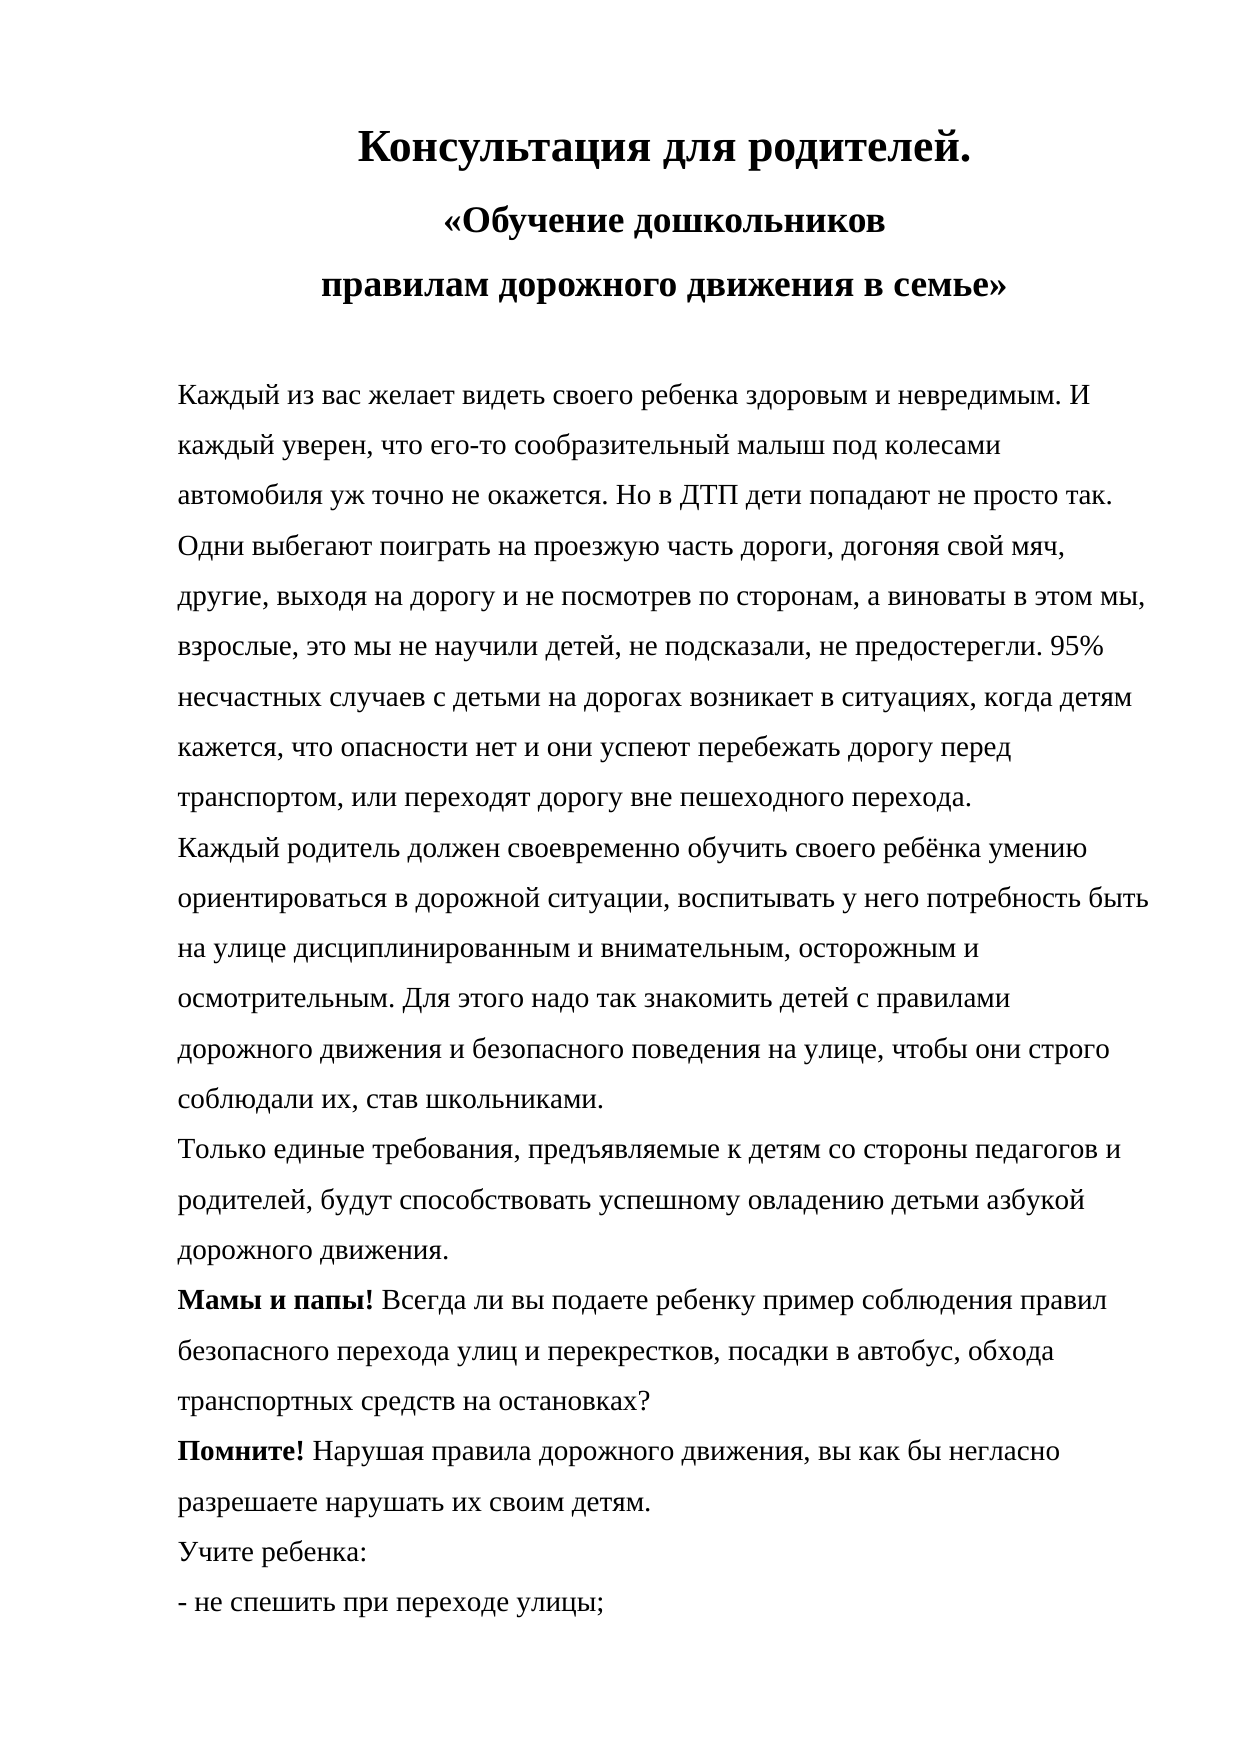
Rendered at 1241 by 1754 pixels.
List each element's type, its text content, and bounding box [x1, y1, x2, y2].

text Мамы и папы! Всегда ли вы подаете ребенку пример соблюдения правил безопасного перехода улиц и перекрестков, посадки в автобус, обхода транспортных средств на остановках? [177, 1282, 1152, 1417]
text правилам дорожного движения в семье» [177, 262, 1152, 305]
text Только единые требования, предъявляемые к детям со стороны педагогов и родителей, будут способствовать успешному овладению детьми азбукой дорожного движения. [177, 1132, 1152, 1266]
text Каждый родитель должен своевременно обучить своего ребёнка умению ориентироваться в дорожной ситуации, воспитывать у него потребность быть на улице дисциплинированным и внимательным, осторожным и осмотрительным. Для этого надо так знакомить детей с правилами дорожного движения и безопасного поведения на улице, чтобы они строго соблюдали их, став школьниками. [177, 830, 1152, 1115]
text Консультация для родителей. [177, 118, 1152, 171]
text «Обучение дошкольников [177, 197, 1152, 240]
text Каждый из вас желает видеть своего ребенка здоровым и невредимым. И каждый уверен, что его-то сообразительный малыш под колесами автомобиля уж точно не окажется. Но в ДТП дети попадают не просто так. Одни выбегают поиграть на проезжую часть дороги, догоняя свой мяч, другие, выходя на дорогу и не посмотрев по сторонам, а виноваты в этом мы, взрослые, это мы не научили детей, не подсказали, не предостерегли. 95% несчастных случаев с детьми на дорогах возникает в ситуациях, когда детям кажется, что опасности нет и они успеют перебежать дорогу перед транспортом, или переходят дорогу вне пешеходного перехода. [177, 327, 1152, 813]
text - не спешить при переходе улицы; [177, 1584, 1152, 1618]
text Помните! Нарушая правила дорожного движения, вы как бы негласно разрешаете нарушать их своим детям. [177, 1433, 1152, 1517]
text Учите ребенка: [177, 1534, 1152, 1568]
